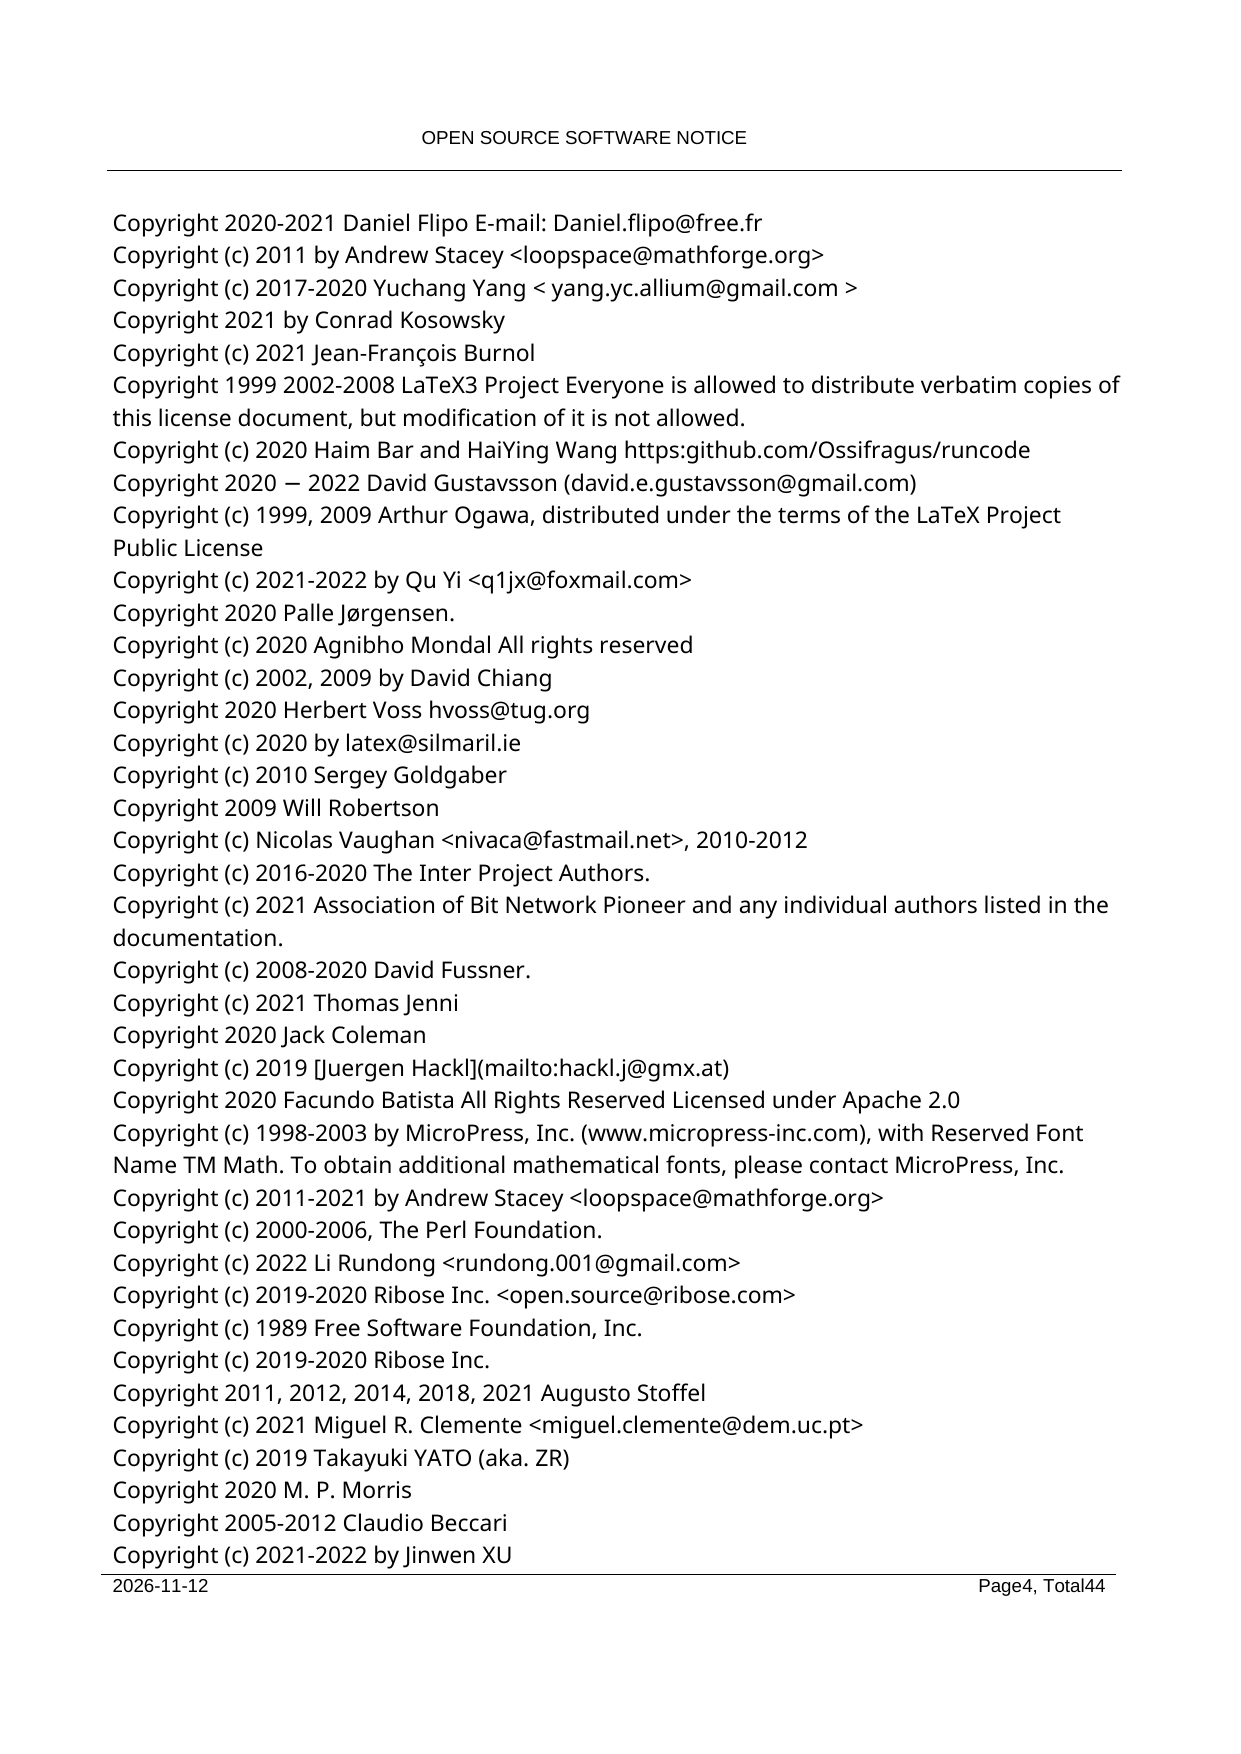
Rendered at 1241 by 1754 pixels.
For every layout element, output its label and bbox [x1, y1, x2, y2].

text [112, 206, 1128, 1571]
